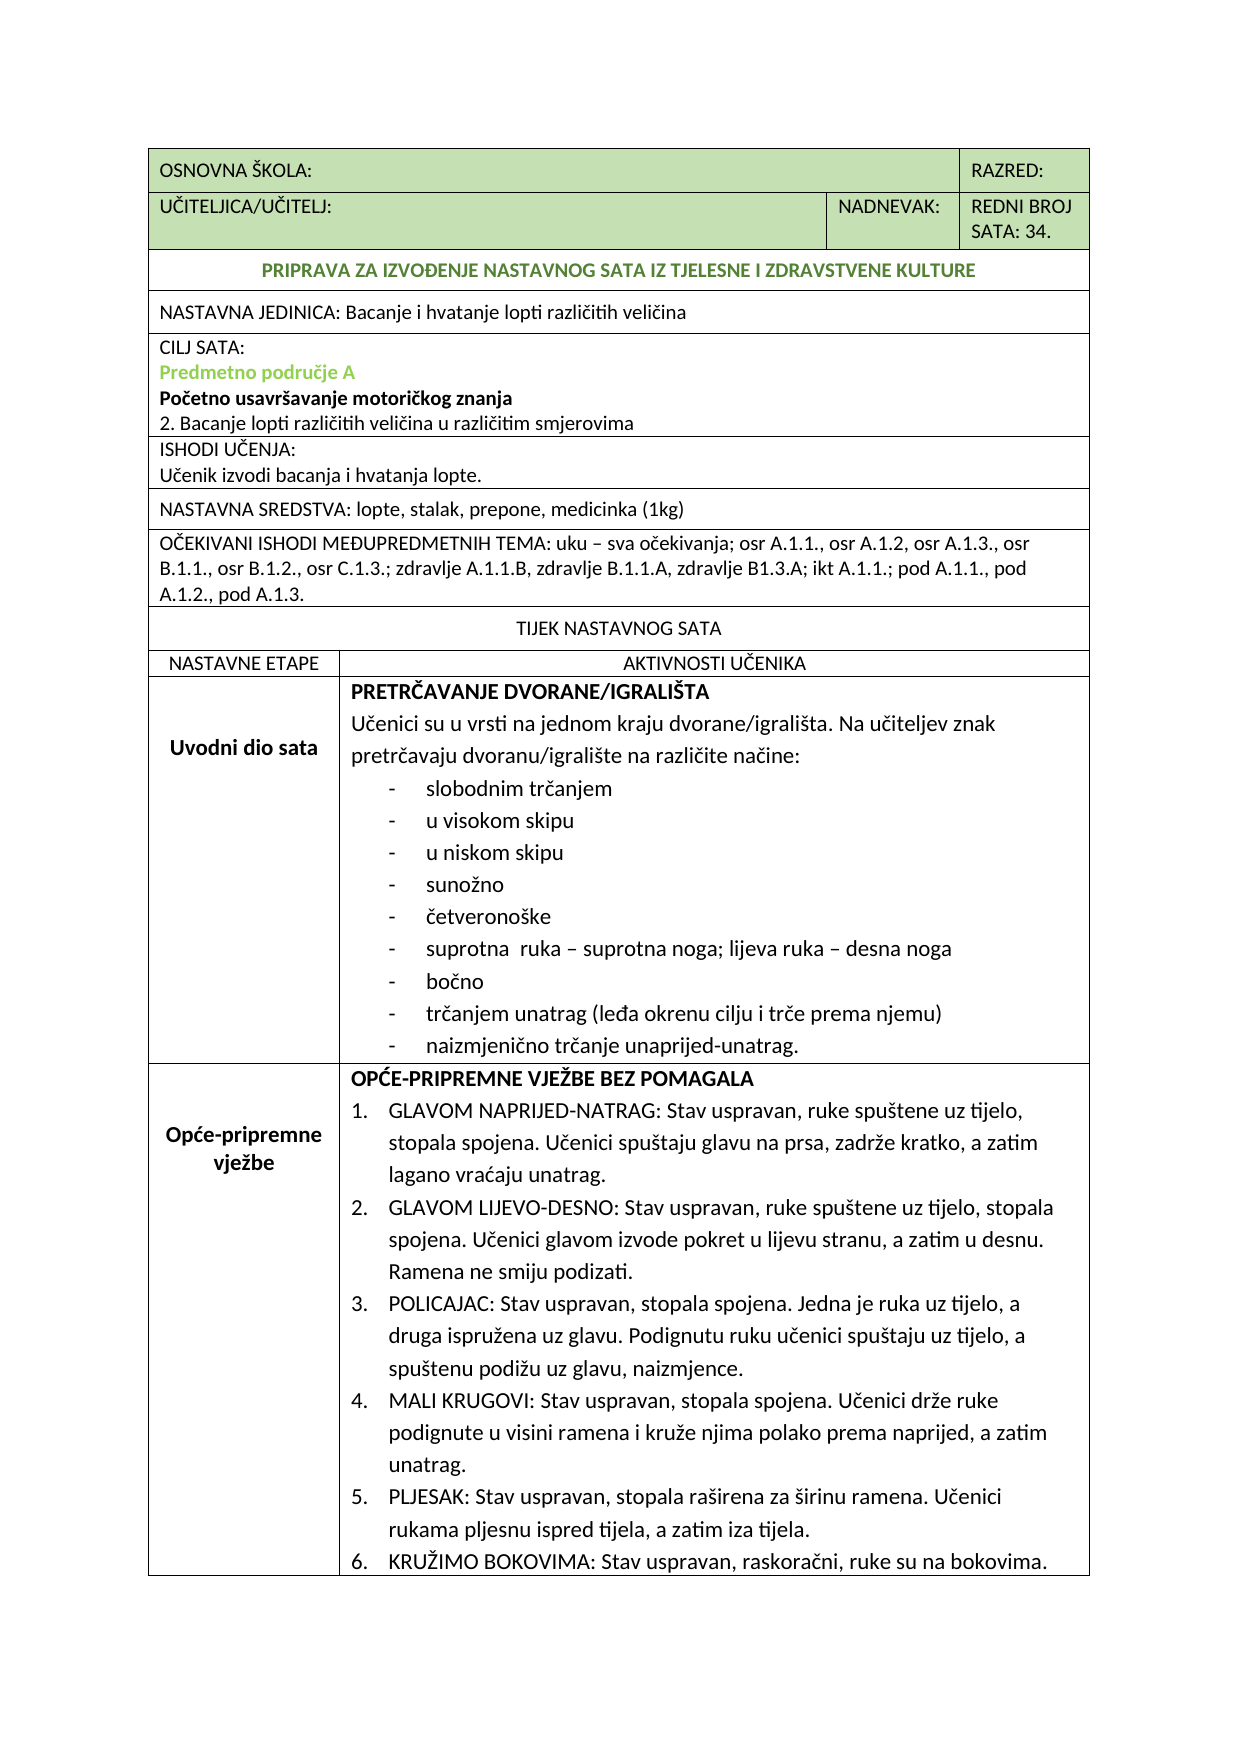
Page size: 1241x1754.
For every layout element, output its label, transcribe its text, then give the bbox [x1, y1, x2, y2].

table_header OSNOVNA ŠKOLA: [149, 149, 959, 192]
table_cell OČEKIVANI ISHODI MEĐUPREDMETNIH TEMA: uku – sva očekivanja; osr A.1.1., osr A.1.2, osr A.1.3., osr B.1.1., osr B.1.2., osr C.1.3.; zdravlje A.1.1.B, zdravlje B.1.1.A, zdravlje B1.3.A; ikt A.1.1.; pod A.1.1., pod A.1.2., pod A.1.3. [149, 530, 1089, 606]
table_cell Uvodni dio sata [149, 677, 339, 1063]
table_cell PRIPRAVA ZA IZVOĐENJE NASTAVNOG SATA IZ TJELESNE I ZDRAVSTVENE KULTURE [149, 250, 1089, 289]
table_cell NASTAVNA JEDINICA: Bacanje i hvatanje lopti različitih veličina [149, 291, 1089, 333]
table_cell REDNI BROJ SATA: 34. [960, 193, 1089, 249]
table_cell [340, 1064, 1089, 1575]
table_cell PRETRČAVANJE DVORANE/IGRALIŠTA Učenici su u vrsti na jednom kraju dvorane/igrališta. Na učiteljev znak pretrčavaju dvoranu/igralište na različite načine: slobodnim trčanjem u visokom skipu u niskom skipu sunožno četveronoške suprotna ruka – suprotna noga; lijeva ruka – desna noga bočno trčanjem unatrag (leđa okrenu cilju i trče prema njemu) naizmjenično trčanje unaprijed-unatrag. [340, 677, 1089, 1063]
table_cell UČITELJICA/UČITELJ: [149, 193, 826, 249]
table_cell NASTAVNA SREDSTVA: lopte, stalak, prepone, medicinka (1kg) [149, 489, 1089, 529]
table_cell TIJEK NASTAVNOG SATA [149, 607, 1089, 649]
table_header RAZRED: [960, 149, 1089, 192]
table_cell NADNEVAK: [827, 193, 959, 249]
table_cell ISHODI UČENJA: Učenik izvodi bacanja i hvatanja lopte. [149, 437, 1089, 487]
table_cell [149, 1064, 339, 1575]
table_cell CILJ SATA: Predmetno područje A Početno usavršavanje motoričkog znanja 2. Bacanje lopti različitih veličina u različitim smjerovima [149, 334, 1089, 436]
table_cell NASTAVNE ETAPE [149, 651, 339, 676]
table_cell AKTIVNOSTI UČENIKA [340, 651, 1089, 676]
